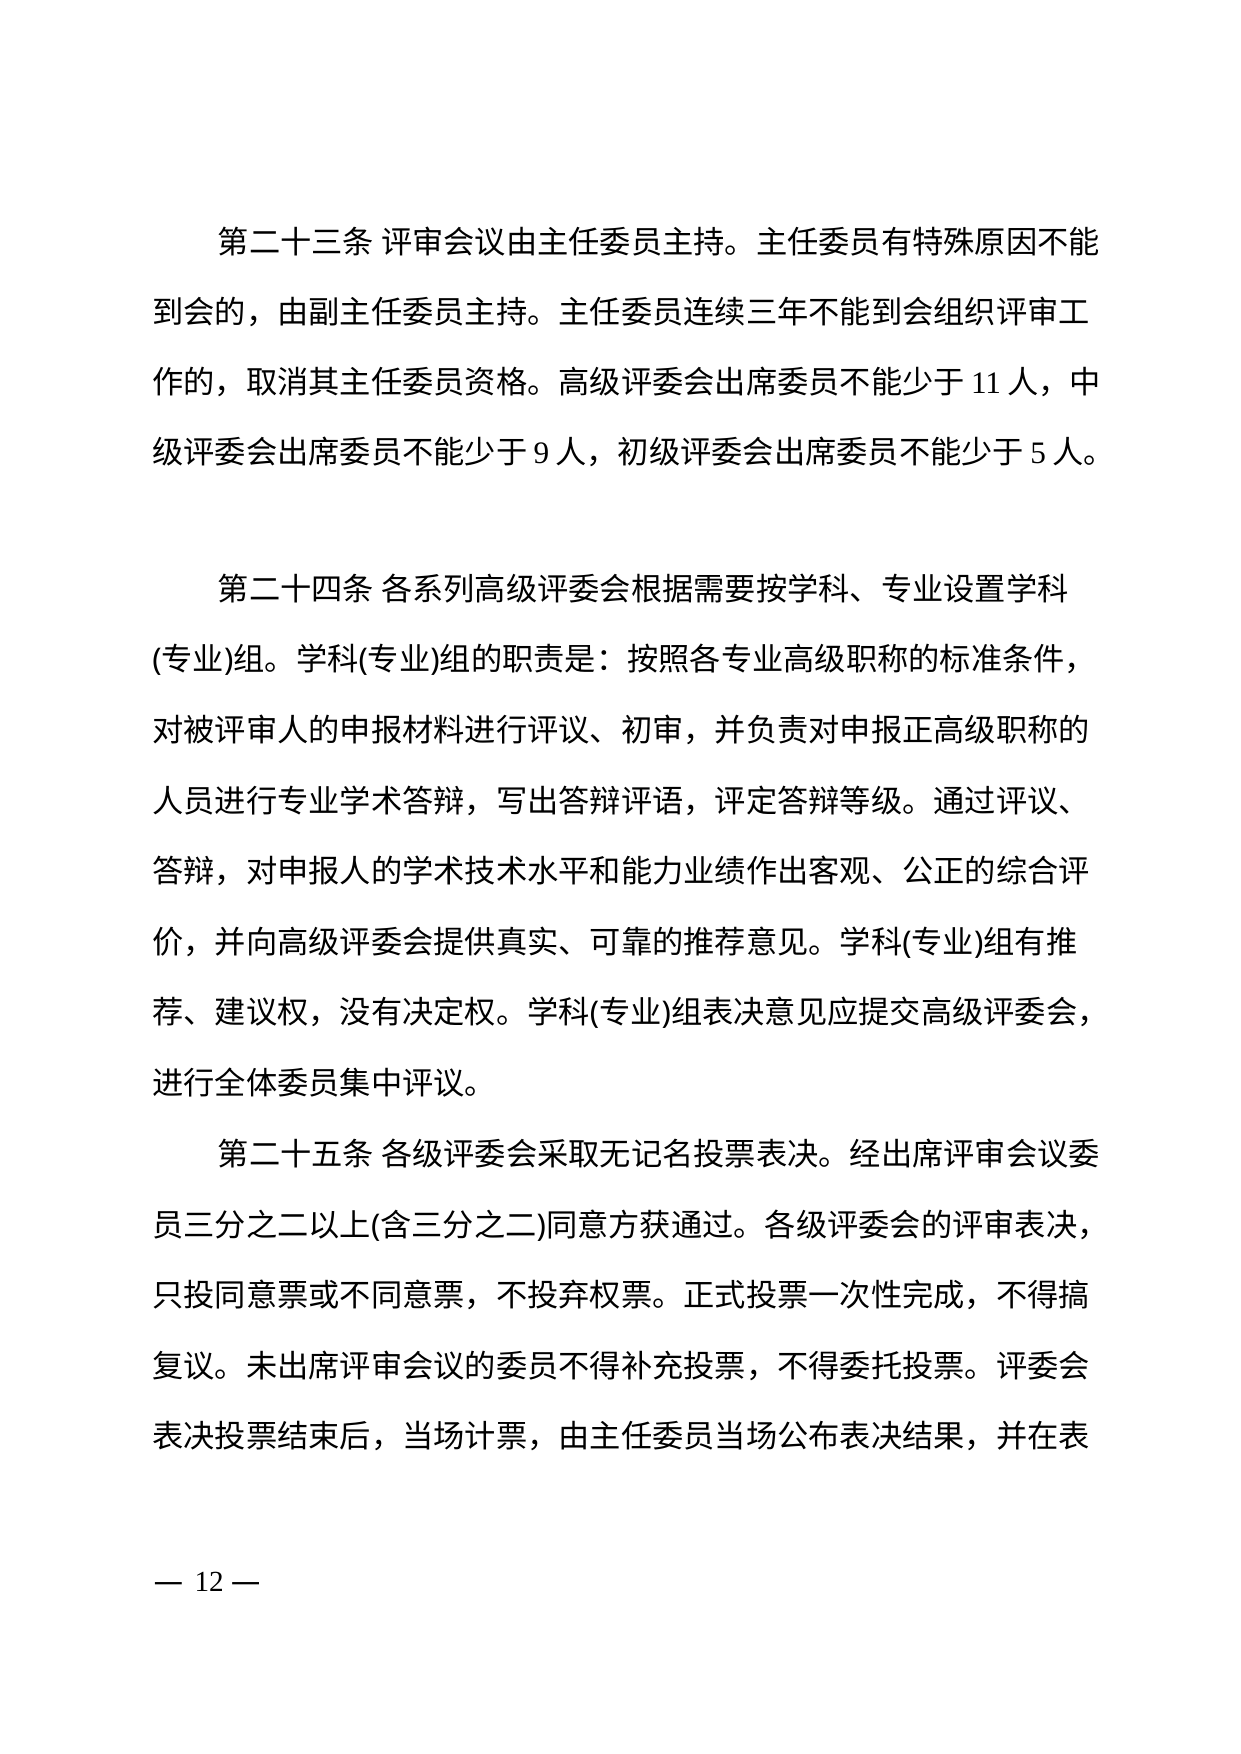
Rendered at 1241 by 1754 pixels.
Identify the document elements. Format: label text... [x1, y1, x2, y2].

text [152, 1129, 1102, 1457]
text 第二十三条 评审会议由主任委员主持。主任委员有特殊原因不能到会的，由副主任委员主持。主任委员连续三年不能到会组织评审工作的，取消其主任委员资格。高级评委会出席委员不能少于11人，中级评委会出席委员不能少于9人，初级评委会出席委员不能少于5人。 [152, 218, 1102, 540]
text 第二十四条 各系列高级评委会根据需要按学科、专业设置学科(专业)组。学科(专业)组的职责是：按照各专业高级职称的标准条件，对被评审人的申报材料进行评议、初审，并负责对申报正高级职称的人员进行专业学术答辩，写出答辩评语，评定答辩等级。通过评议、答辩，对申报人的学术技术水平和能力业绩作出客观、公正的综合评价，并向高级评委会提供真实、可靠的推荐意见。学科(专业)组有推荐、建议权，没有决定权。学科(专业)组表决意见应提交高级评委会，进行全体委员集中评议。 [152, 564, 1102, 1103]
